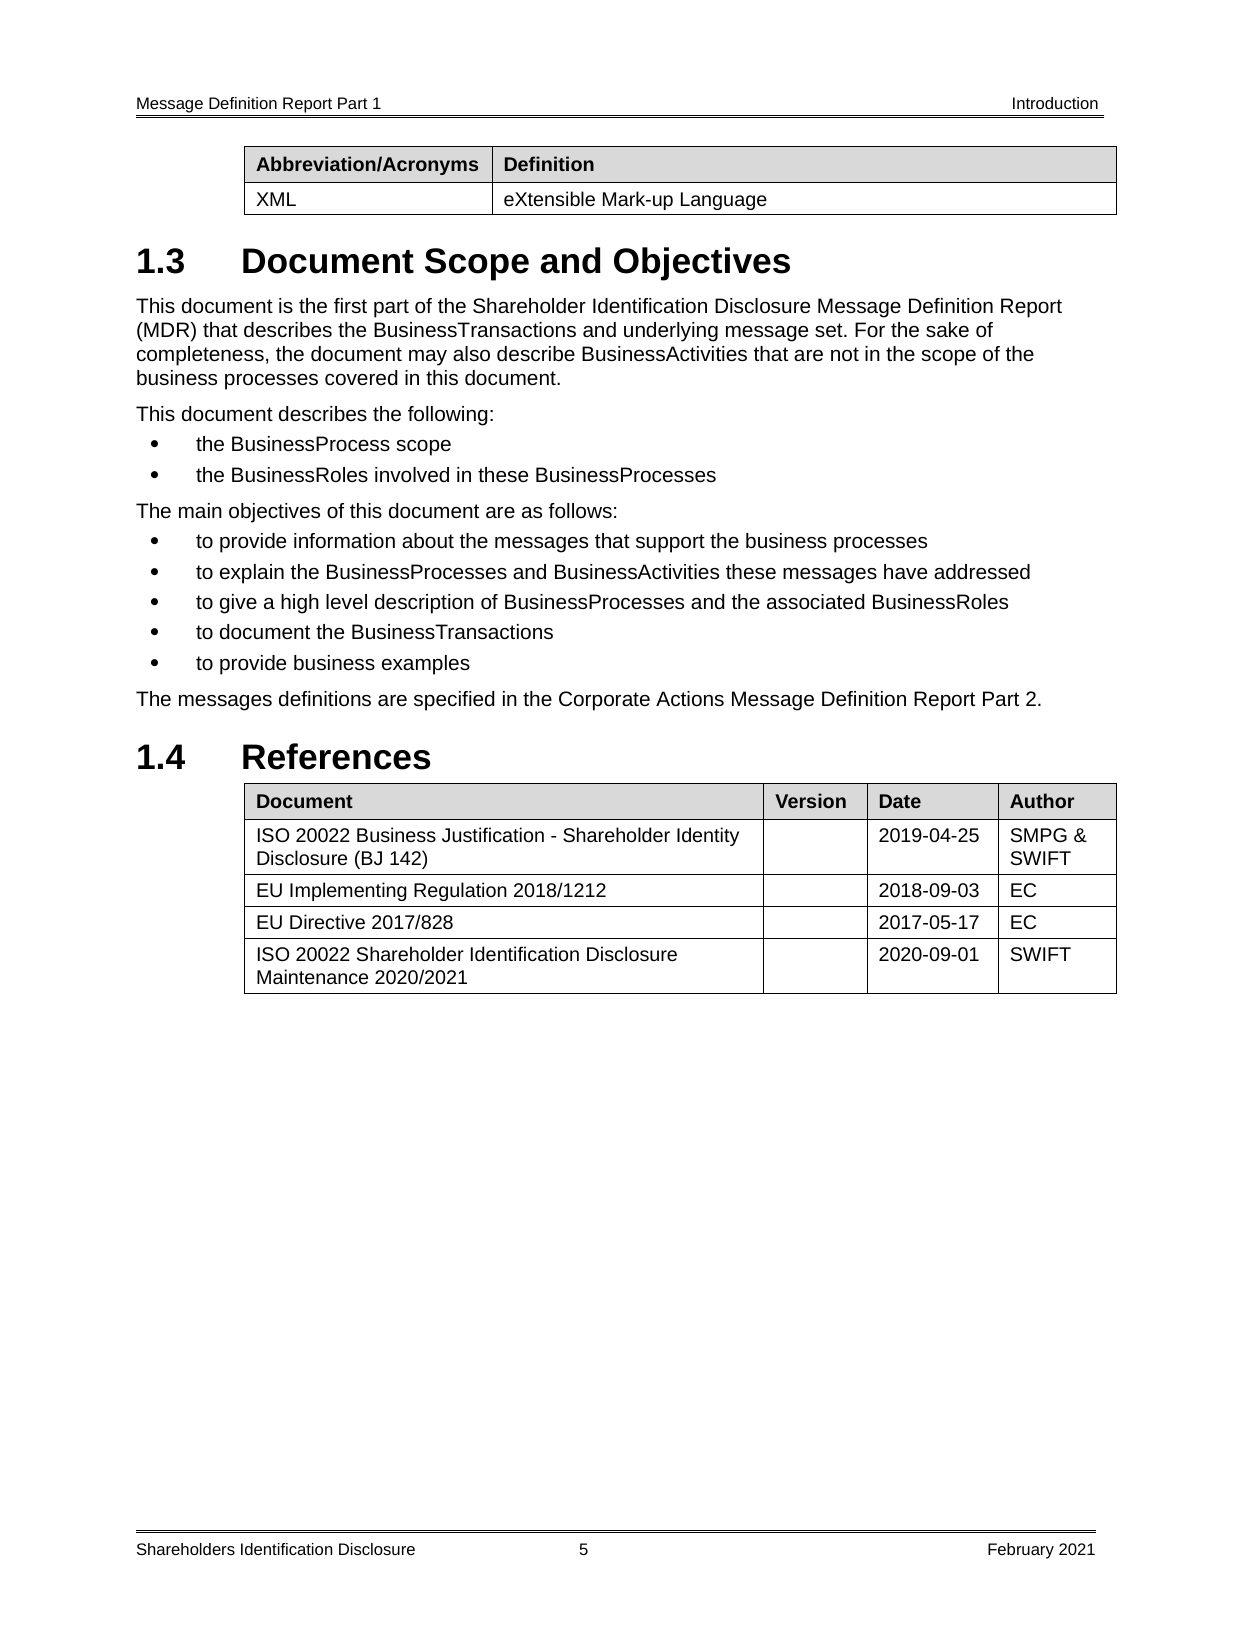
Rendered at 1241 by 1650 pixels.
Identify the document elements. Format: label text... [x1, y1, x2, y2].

text The messages definitions are specified in the Corporate Actions Message Definition Report Part 2. [136, 687, 1104, 711]
table_cell EU Directive 2017/828 [245, 907, 763, 938]
table_cell EC [999, 875, 1116, 906]
text The main objectives of this document are as follows: [136, 499, 1104, 523]
table_cell [764, 820, 867, 874]
text This document describes the following: [136, 402, 1104, 426]
table_cell 2017-05-17 [868, 907, 998, 938]
list the BusinessRoles involved in these BusinessProcesses [151, 462, 1104, 486]
table_cell [764, 875, 867, 906]
table_header Document [245, 784, 763, 819]
table_cell EU Implementing Regulation 2018/1212 [245, 875, 763, 906]
table_header Abbreviation/Acronyms [245, 147, 492, 182]
table_header Date [868, 784, 998, 819]
subtitle Document Scope and Objectives [136, 240, 1104, 281]
table_cell SMPG & SWIFT [999, 820, 1116, 874]
subtitle References [136, 736, 1104, 777]
table_header Definition [493, 147, 1116, 182]
list to give a high level description of BusinessProcesses and the associated BusinessRoles [151, 590, 1104, 614]
table_header Author [999, 784, 1116, 819]
table_cell 2019-04-25 [868, 820, 998, 874]
table_cell [764, 939, 867, 993]
table_cell ISO 20022 Business Justification - Shareholder Identity Disclosure (BJ 142) [245, 820, 763, 874]
table_cell EC [999, 907, 1116, 938]
list to explain the BusinessProcesses and BusinessActivities these messages have addressed [151, 559, 1104, 583]
table_cell [764, 907, 867, 938]
list the BusinessProcess scope [151, 432, 1104, 456]
table_cell 2020-09-01 [868, 939, 998, 993]
text This document is the first part of the Shareholder Identification Disclosure Message Definition Report (MDR) that describes the BusinessTransactions and underlying message set. For the sake of completeness, the document may also describe BusinessActivities that are not in the scope of the business processes covered in this document. [136, 293, 1104, 389]
table_cell ISO 20022 Shareholder Identification Disclosure Maintenance 2020/2021 [245, 939, 763, 993]
table_cell XML [245, 183, 492, 214]
list to document the BusinessTransactions [151, 620, 1104, 644]
table_cell 2018-09-03 [868, 875, 998, 906]
table_cell SWIFT [999, 939, 1116, 993]
table_header Version [764, 784, 867, 819]
list to provide business examples [151, 650, 1104, 674]
list to provide information about the messages that support the business processes [151, 529, 1104, 553]
table_cell eXtensible Mark-up Language [493, 183, 1116, 214]
